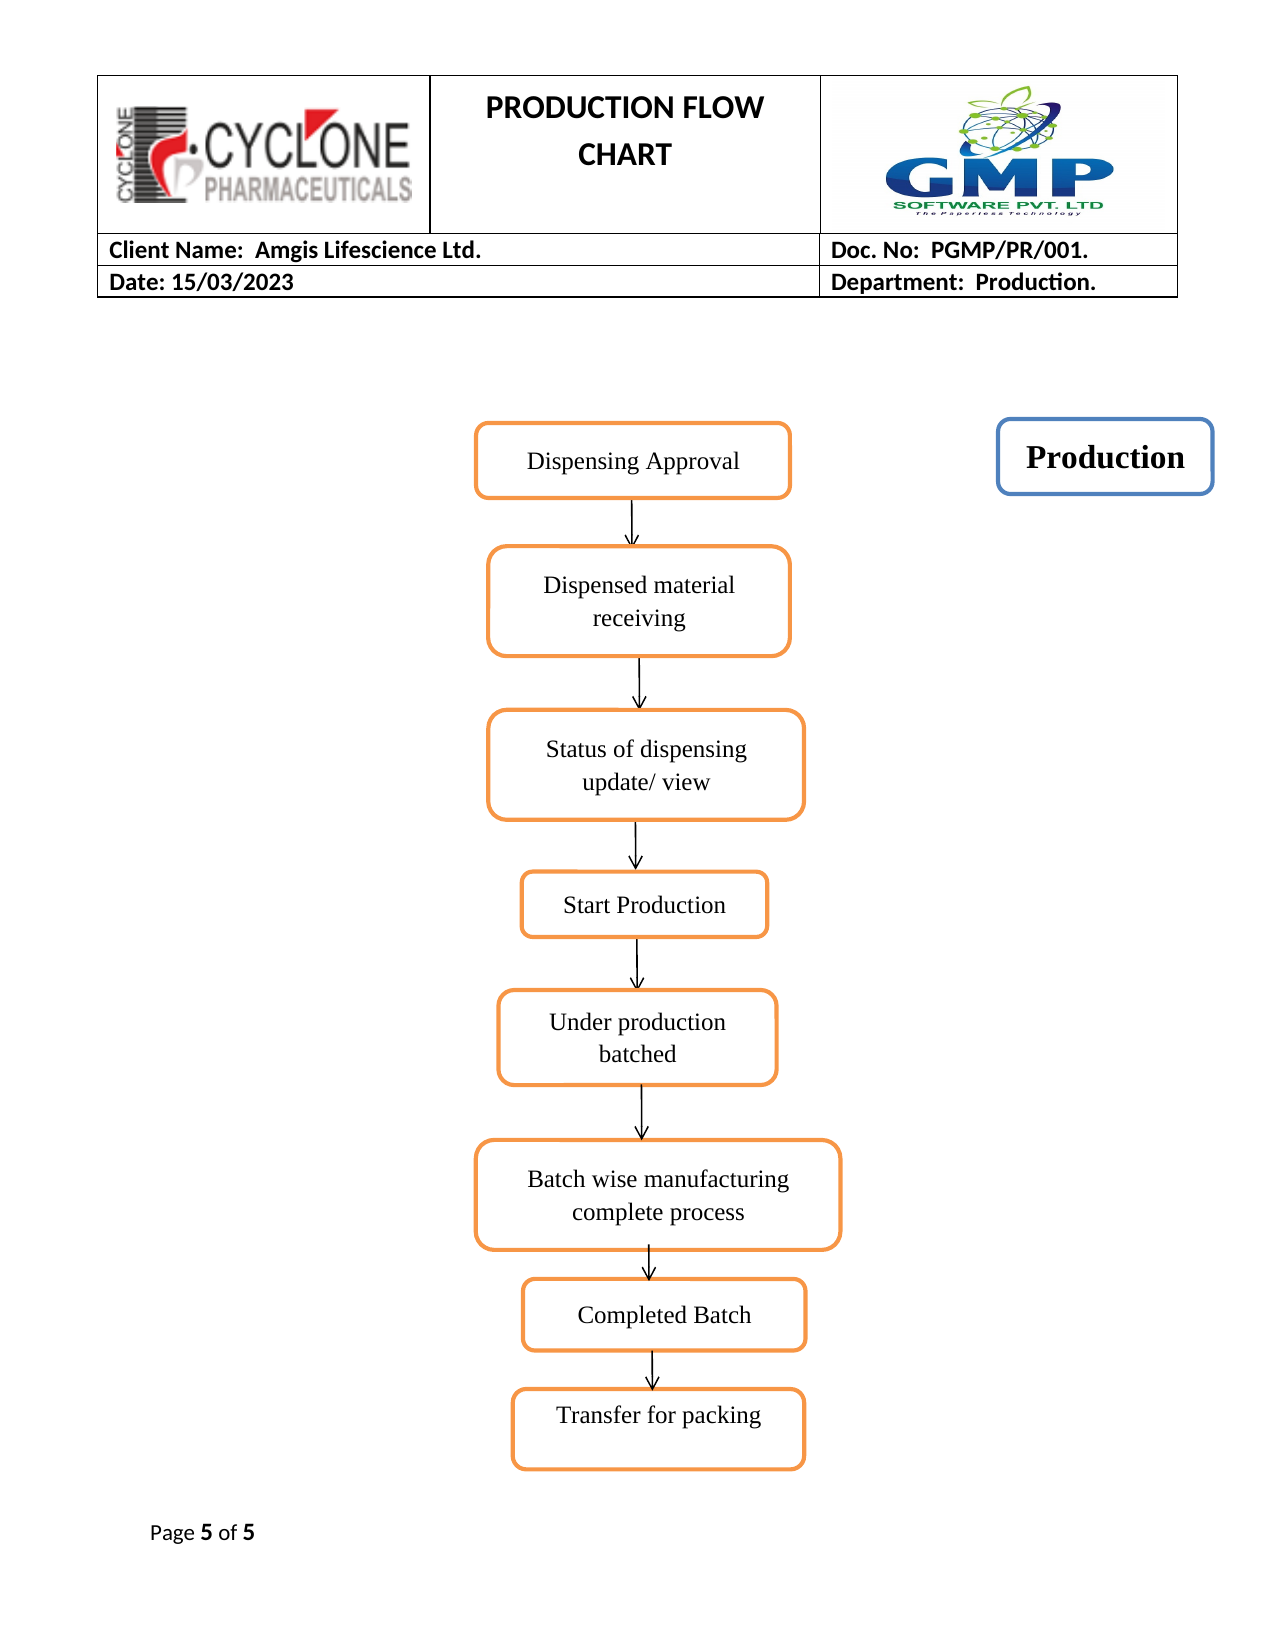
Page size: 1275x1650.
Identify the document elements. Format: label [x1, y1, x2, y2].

picture [116, 106, 412, 203]
picture [832, 77, 1166, 232]
